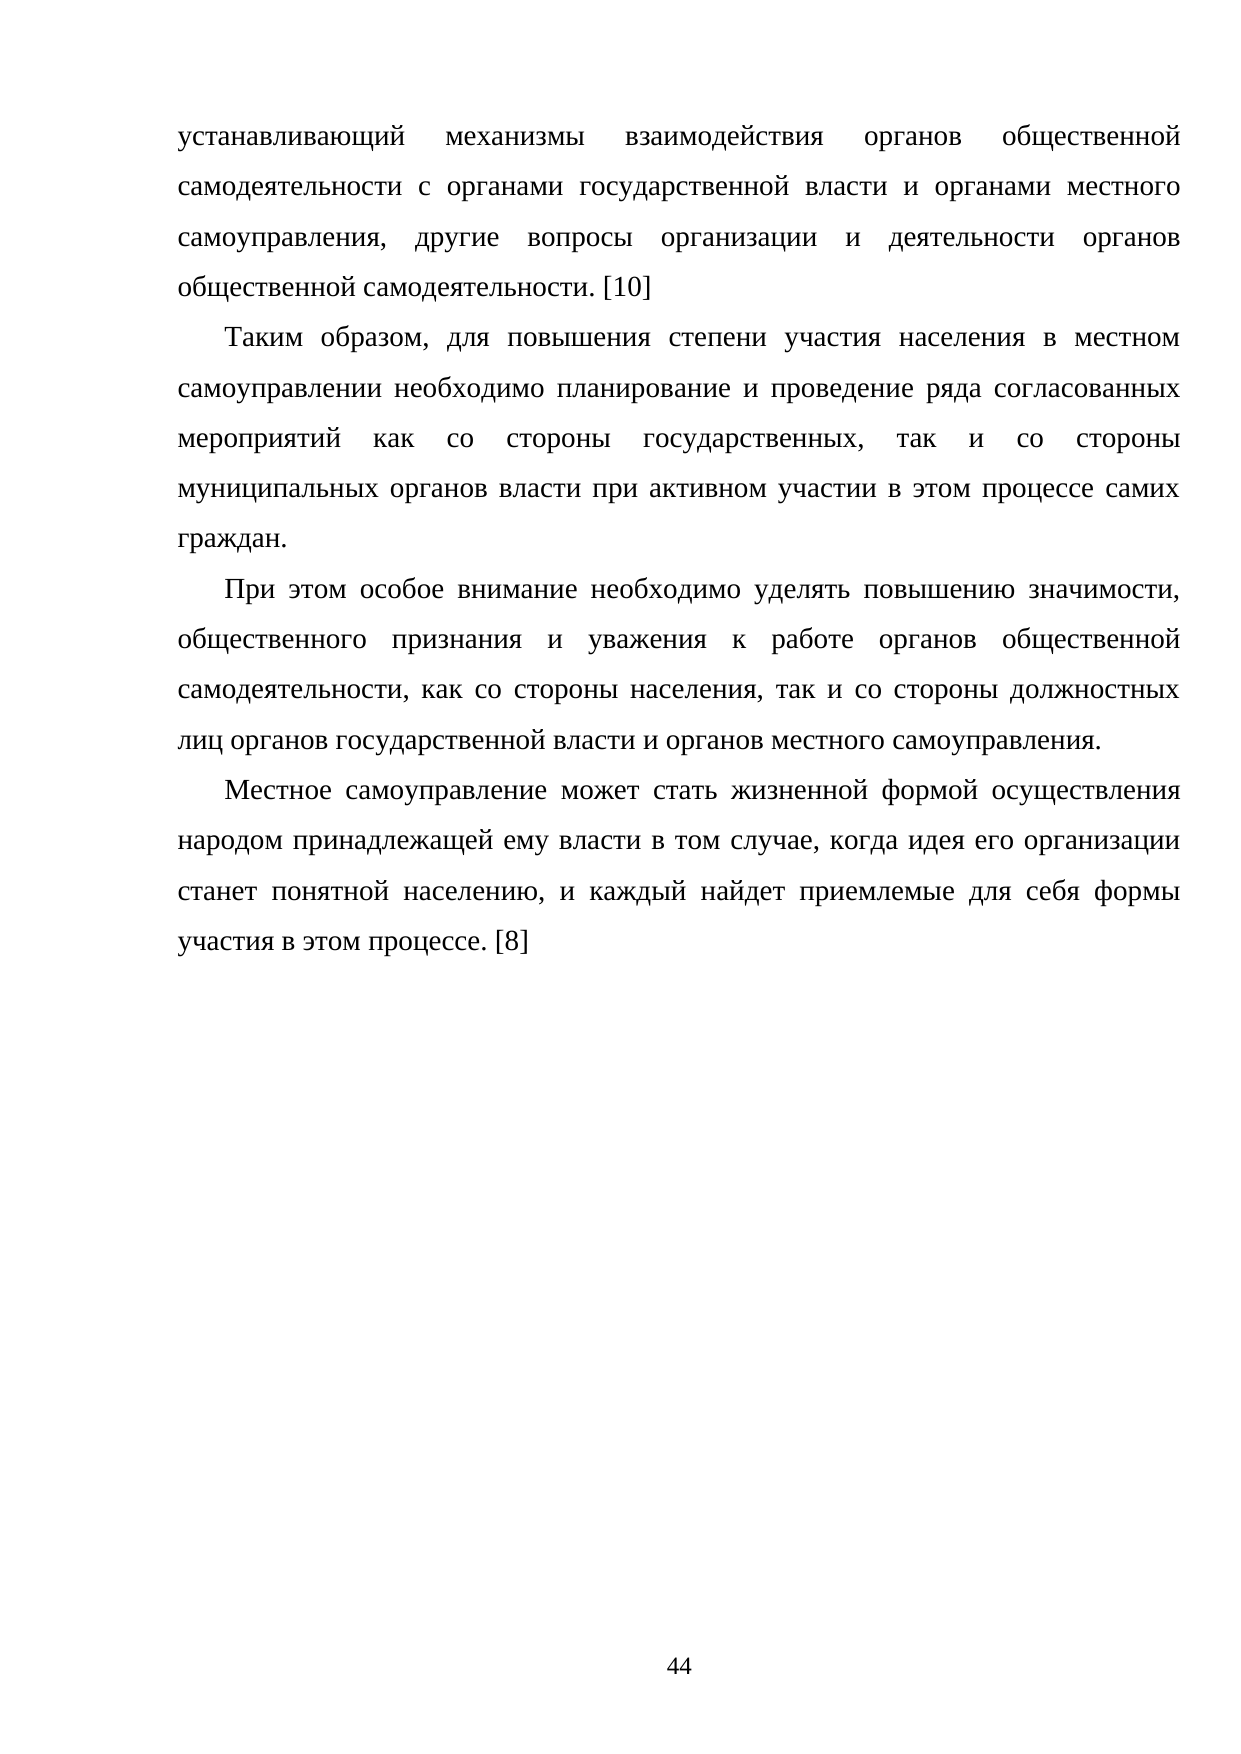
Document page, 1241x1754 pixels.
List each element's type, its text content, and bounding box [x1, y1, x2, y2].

text Местное самоуправление может стать жизненной формой осуществления народом принадлежащей ему власти в том случае, когда идея его организации станет понятной населению, и каждый найдет приемлемые для себя формы участия в этом процессе. [8] [177, 772, 1181, 957]
text Таким образом, для повышения степени участия населения в местном самоуправлении необходимо планирование и проведение ряда согласованных мероприятий как со стороны государственных, так и со стороны муниципальных органов власти при активном участии в этом процессе самих граждан. [177, 319, 1181, 554]
text При этом особое внимание необходимо уделять повышению значимости, общественного признания и уважения к работе органов общественной самодеятельности, как со стороны населения, так и со стороны должностных лиц органов государственной власти и органов местного самоуправления. [177, 571, 1181, 755]
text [177, 118, 1181, 303]
